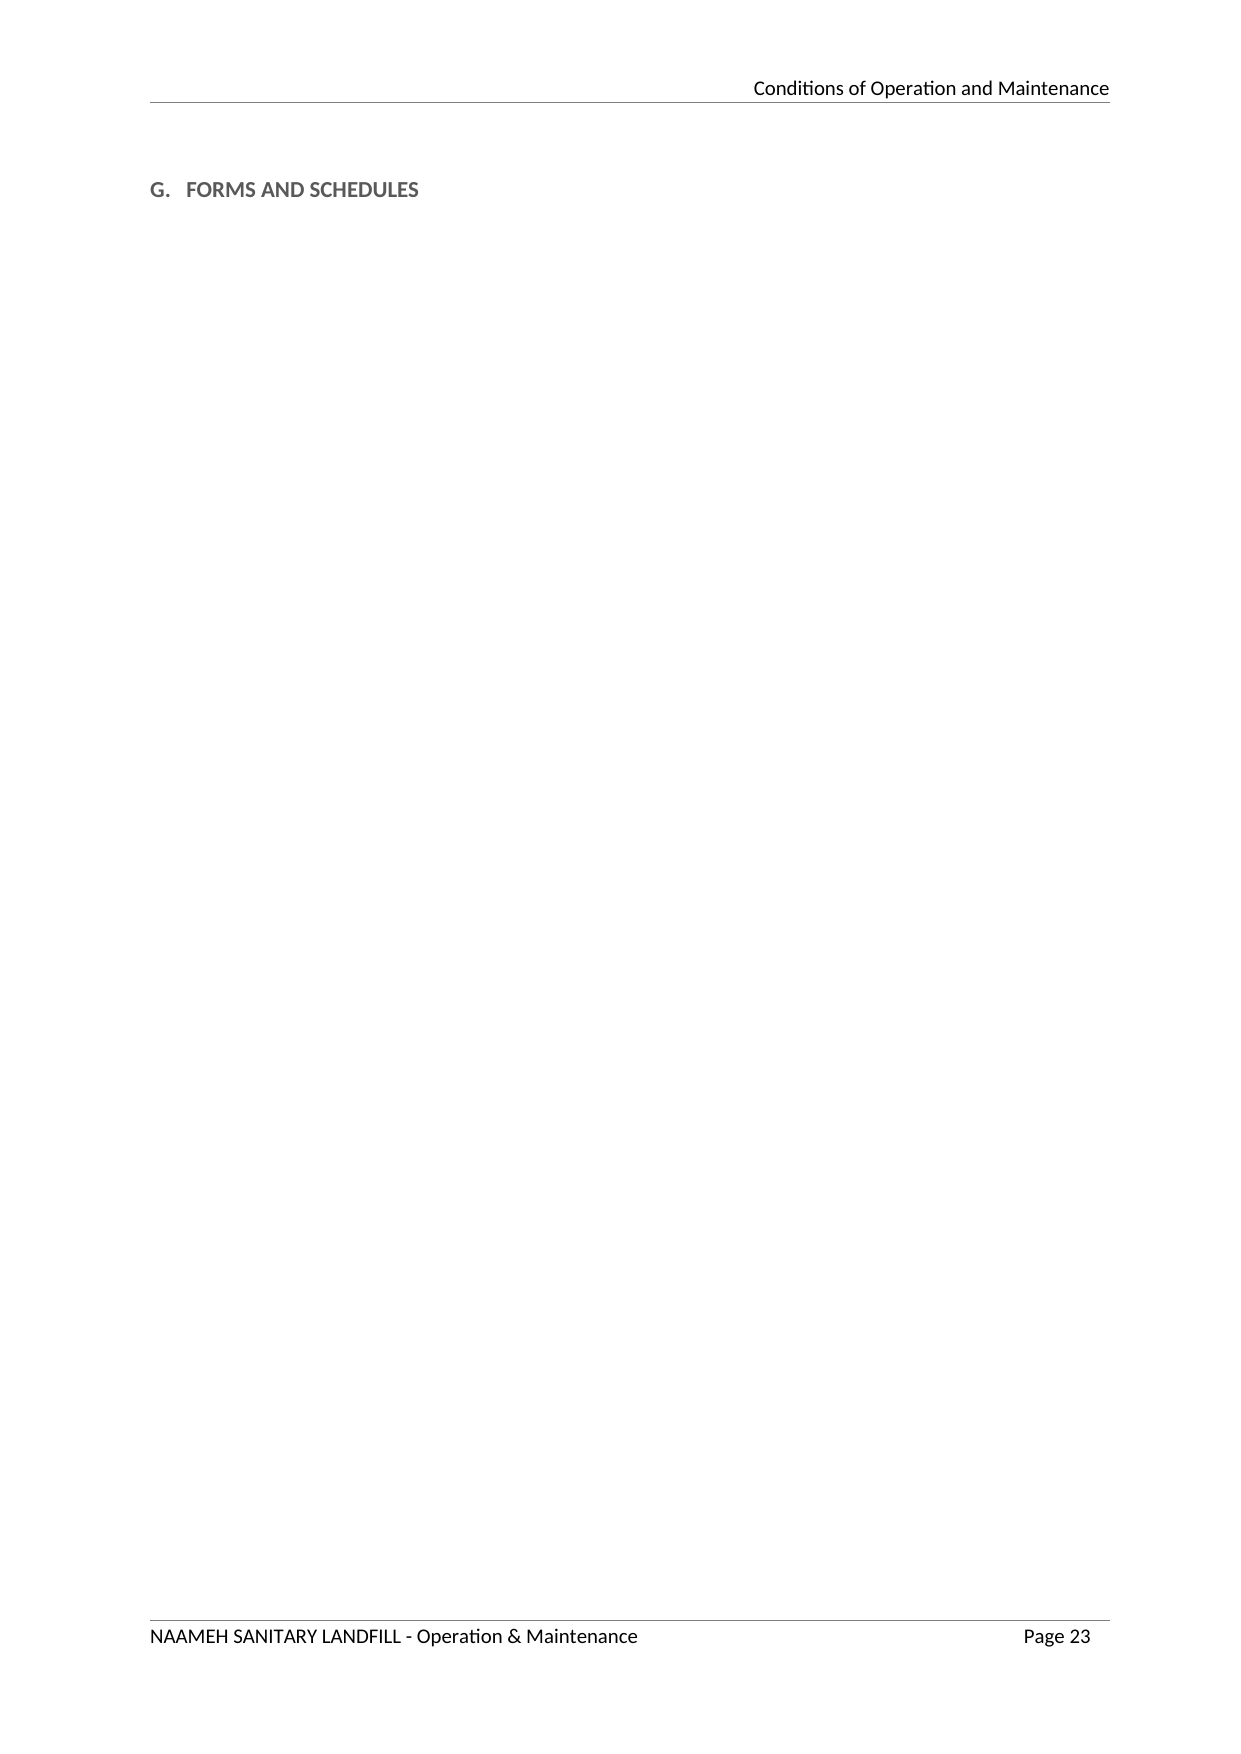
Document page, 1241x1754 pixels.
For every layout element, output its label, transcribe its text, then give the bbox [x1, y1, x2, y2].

subtitle G. FORMS AND SCHEDULES [150, 175, 1110, 203]
